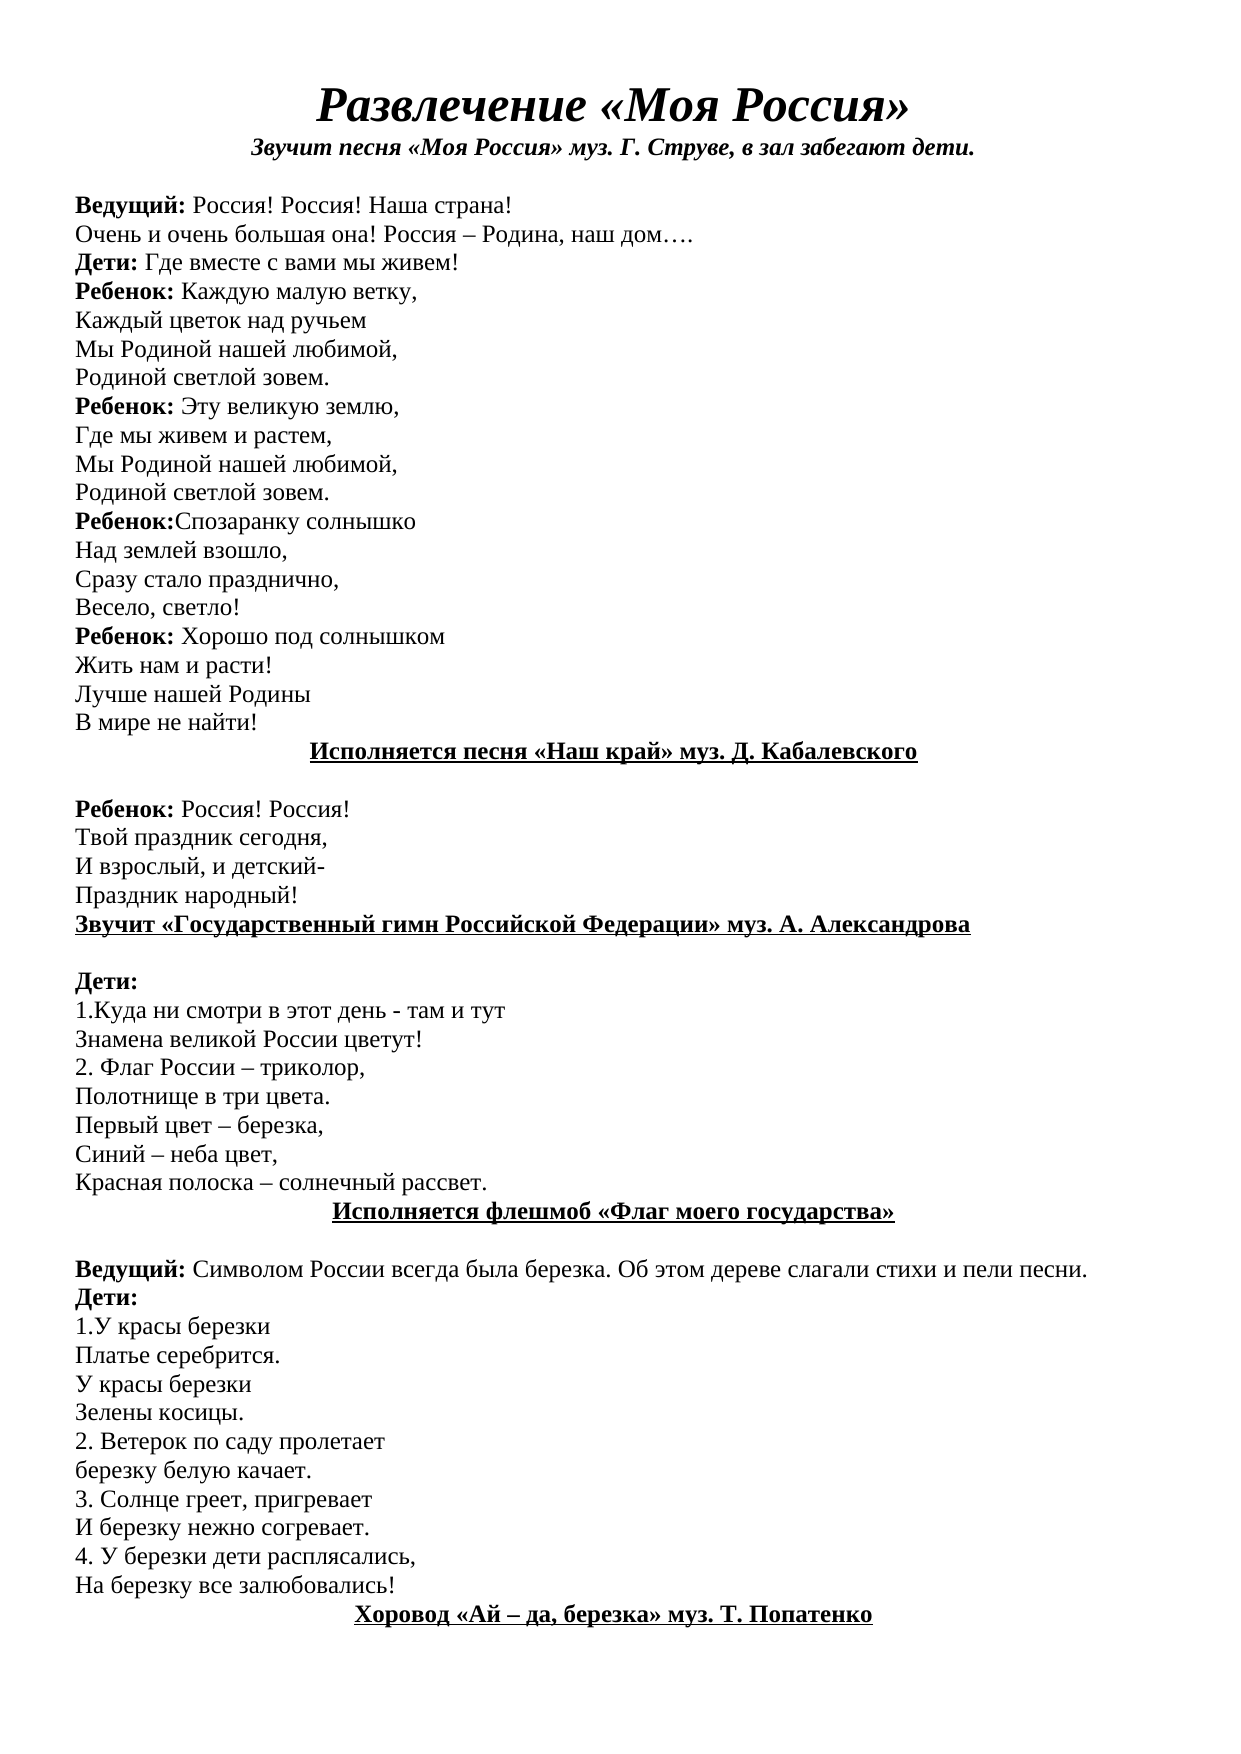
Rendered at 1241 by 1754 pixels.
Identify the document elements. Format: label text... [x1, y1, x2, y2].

text Первый цвет – березка, [75, 1110, 1152, 1139]
text Лучше нашей Родины [75, 679, 1152, 707]
text Дети: [75, 966, 1152, 995]
text Ведущий: Символом России всегда была березка. Об этом дереве слагали стихи и пели песни. [75, 1254, 1152, 1282]
text Платье серебрится. [75, 1340, 1152, 1369]
text Ребенок: Россия! Россия! [75, 794, 1152, 822]
text Красная полоска – солнечный рассвет. [75, 1167, 1152, 1196]
text Знамена великой России цветут! [75, 1024, 1152, 1052]
text Дети: Где вместе с вами мы живем! [75, 247, 1152, 276]
text И взрослый, и детский- [75, 851, 1152, 880]
text Весело, светло! [75, 592, 1152, 621]
text На березку все залюбовались! [75, 1570, 1152, 1599]
text Над землей взошло, [75, 535, 1152, 564]
text В мире не найти! [75, 707, 1152, 736]
text Родиной светлой зовем. [75, 477, 1152, 506]
text Хоровод «Ай – да, березка» муз. Т. Попатенко [75, 1599, 1152, 1627]
text Праздник народный! [75, 880, 1152, 909]
text Ребенок:Спозаранку солнышко [75, 506, 1152, 535]
text 4. У березки дети расплясались, [75, 1541, 1152, 1570]
text Дети: [75, 1282, 1152, 1311]
text 1.Куда ни смотри в этот день - там и тут [75, 995, 1152, 1024]
text Где мы живем и растем, [75, 420, 1152, 449]
text 1.У красы березки [75, 1311, 1152, 1340]
text Каждый цветок над ручьем [75, 305, 1152, 334]
text Твой праздник сегодня, [75, 822, 1152, 851]
text Звучит песня «Моя Россия» муз. Г. Струве, в зал забегают дети. [75, 132, 1152, 161]
text У красы березки [75, 1369, 1152, 1397]
text Исполняется флешмоб «Флаг моего государства» [75, 1196, 1152, 1225]
text Ведущий: Россия! Россия! Наша страна! [75, 190, 1152, 219]
text Мы Родиной нашей любимой, [75, 334, 1152, 362]
text Мы Родиной нашей любимой, [75, 449, 1152, 477]
text Синий – неба цвет, [75, 1139, 1152, 1167]
text Зелены косицы. [75, 1397, 1152, 1426]
text Сразу стало празднично, [75, 564, 1152, 592]
text Звучит «Государственный гимн Российской Федерации» муз. А. Александрова [75, 909, 1152, 937]
text Ребенок: Каждую малую ветку, [75, 276, 1152, 305]
text 3. Солнце греет, пригревает [75, 1484, 1152, 1512]
text И березку нежно согревает. [75, 1512, 1152, 1541]
text березку белую качает. [75, 1455, 1152, 1484]
text Исполняется песня «Наш край» муз. Д. Кабалевского [75, 736, 1152, 765]
text Жить нам и расти! [75, 650, 1152, 679]
text Ребенок: Эту великую землю, [75, 391, 1152, 420]
text Очень и очень большая она! Россия – Родина, наш дом…. [75, 219, 1152, 247]
text Полотнище в три цвета. [75, 1081, 1152, 1110]
text 2. Ветерок по саду пролетает [75, 1426, 1152, 1455]
text 2. Флаг России – триколор, [75, 1052, 1152, 1081]
text Ребенок: Хорошо под солнышком [75, 621, 1152, 650]
text Развлечение «Моя Россия» [75, 75, 1152, 132]
text Родиной светлой зовем. [75, 362, 1152, 391]
